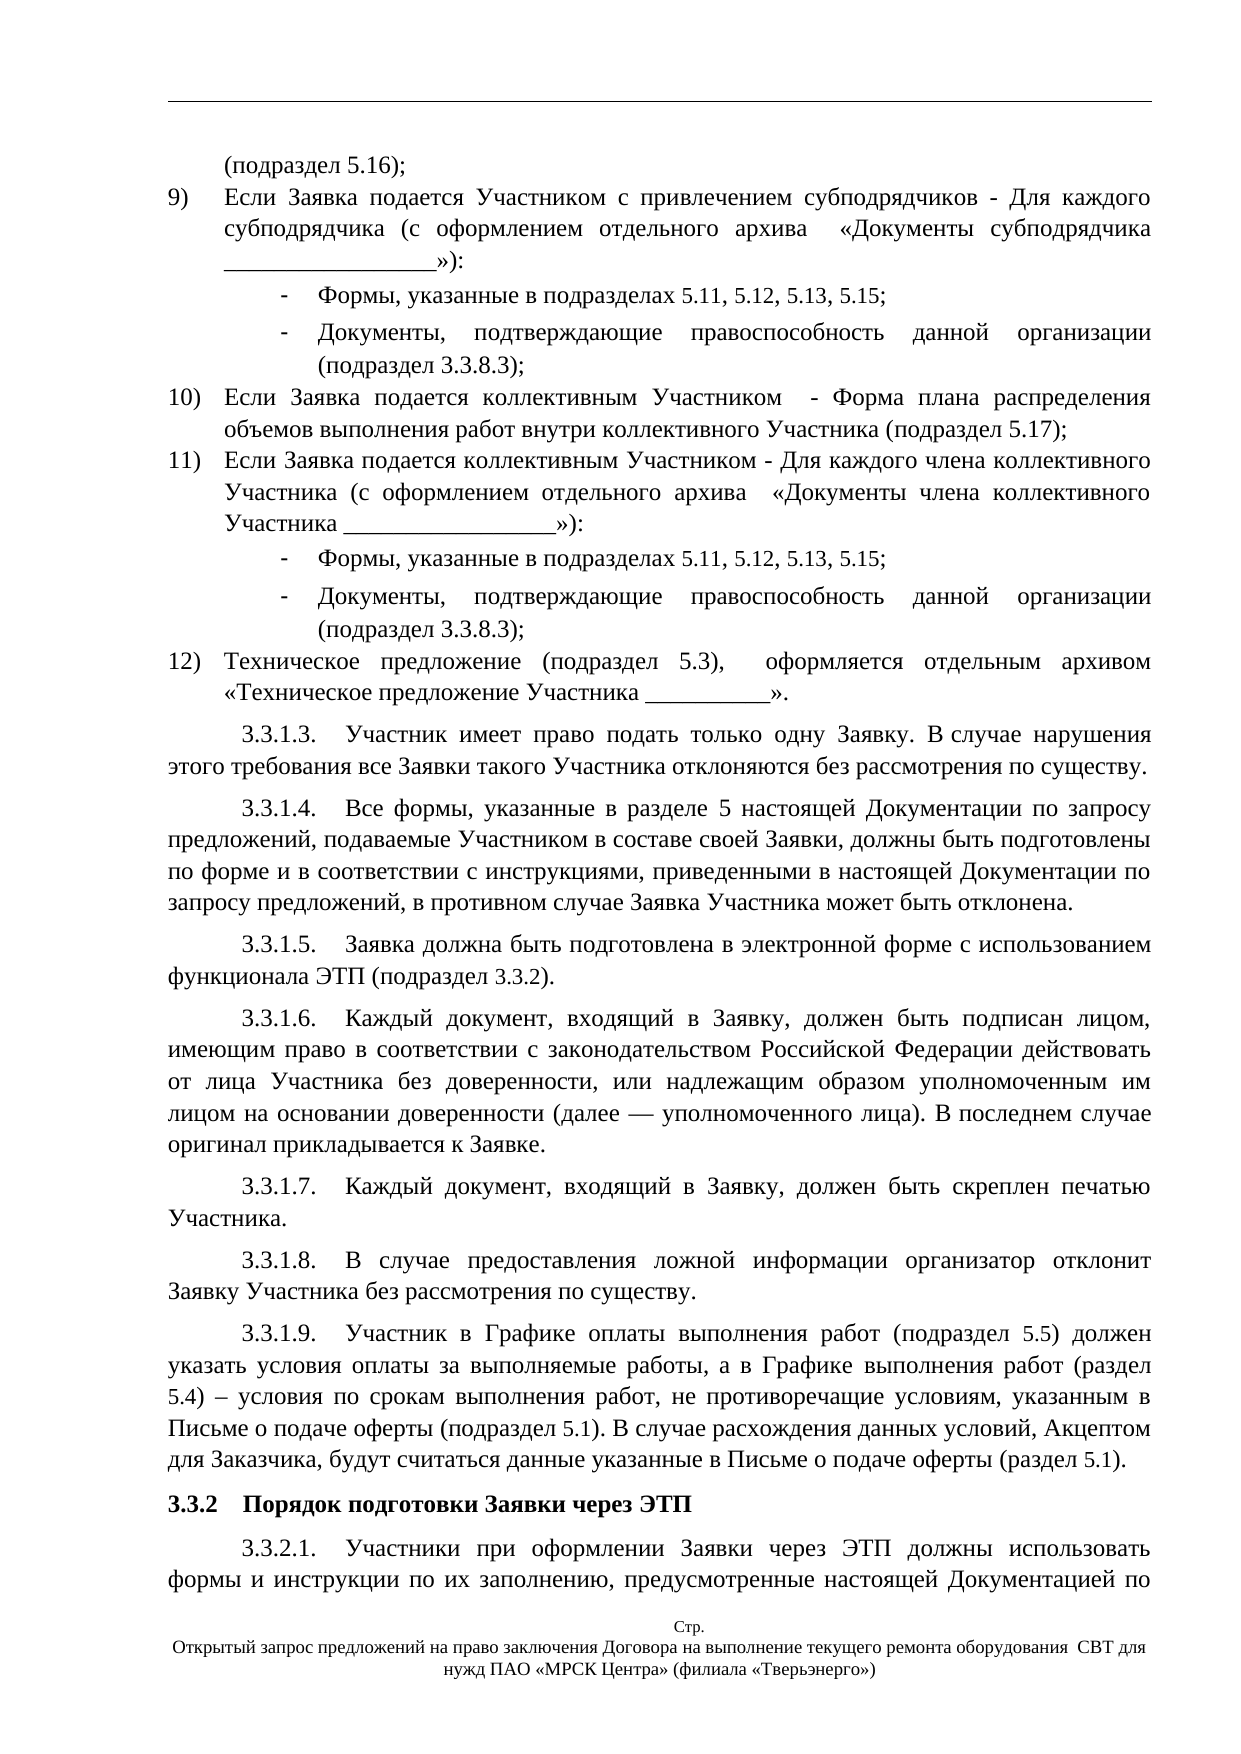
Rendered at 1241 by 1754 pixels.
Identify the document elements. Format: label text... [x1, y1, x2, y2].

list Каждый документ, входящий в Заявку, должен быть скреплен печатью Участника. [168, 1171, 1152, 1232]
list В случае предоставления ложной информации организатор отклонит Заявку Участника без рассмотрения по существу. [168, 1245, 1152, 1305]
list Если Заявка подается коллективным Участником - Для каждого члена коллективного Участника (с оформлением отдельного архива «Документы члена коллективного Участника _________________»): [168, 445, 1152, 537]
subtitle Порядок подготовки Заявки через ЭТП [168, 1489, 1152, 1517]
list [168, 150, 1152, 179]
list Если Заявка подается Участником с привлечением субподрядчиков - Для каждого субподрядчика (с оформлением отдельного архива «Документы субподрядчика _________________»): [168, 182, 1152, 273]
list Документы, подтверждающие правоспособность данной организации (подраздел 3.3.8.3); [280, 314, 1152, 379]
list Формы, указанные в подразделах 5.11, 5.12, 5.13, 5.15; [280, 540, 1152, 574]
list Формы, указанные в подразделах 5.11, 5.12, 5.13, 5.15; [280, 276, 1152, 310]
list Участник в Графике оплаты выполнения работ (подраздел 5.5) должен указать условия оплаты за выполняемые работы, а в Графике выполнения работ (раздел 5.4) – условия по срокам выполнения работ, не противоречащие условиям, указанным в Письме о подаче оферты (подраздел 5.1). В случае расхождения данных условий, Акцептом для Заказчика, будут считаться данные указанные в Письме о подаче оферты (раздел 5.1). [168, 1318, 1152, 1473]
list Если Заявка подается коллективным Участником - Форма плана распределения объемов выполнения работ внутри коллективного Участника (подраздел 5.17); [168, 382, 1152, 442]
list Техническое предложение (подраздел 5.3), оформляется отдельным архивом «Техническое предложение Участника __________». [168, 646, 1152, 706]
list Участник имеет право подать только одну Заявку. В случае нарушения этого требования все Заявки такого Участника отклоняются без рассмотрения по существу. [168, 719, 1152, 779]
list Документы, подтверждающие правоспособность данной организации (подраздел 3.3.8.3); [280, 577, 1152, 643]
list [168, 1533, 1152, 1593]
list Заявка должна быть подготовлена в электронной форме с использованием функционала ЭТП (подраздел 3.3.2). [168, 929, 1152, 990]
list Все формы, указанные в разделе 5 настоящей Документации по запросу предложений, подаваемые Участником в составе своей Заявки, должны быть подготовлены по форме и в соответствии с инструкциями, приведенными в настоящей Документации по запросу предложений, в противном случае Заявка Участника может быть отклонена. [168, 793, 1152, 916]
list Каждый документ, входящий в Заявку, должен быть подписан лицом, имеющим право в соответствии с законодательством Российской Федерации действовать от лица Участника без доверенности, или надлежащим образом уполномоченным им лицом на основании доверенности (далее — уполномоченного лица). В последнем случае оригинал прикладывается к Заявке. [168, 1003, 1152, 1158]
